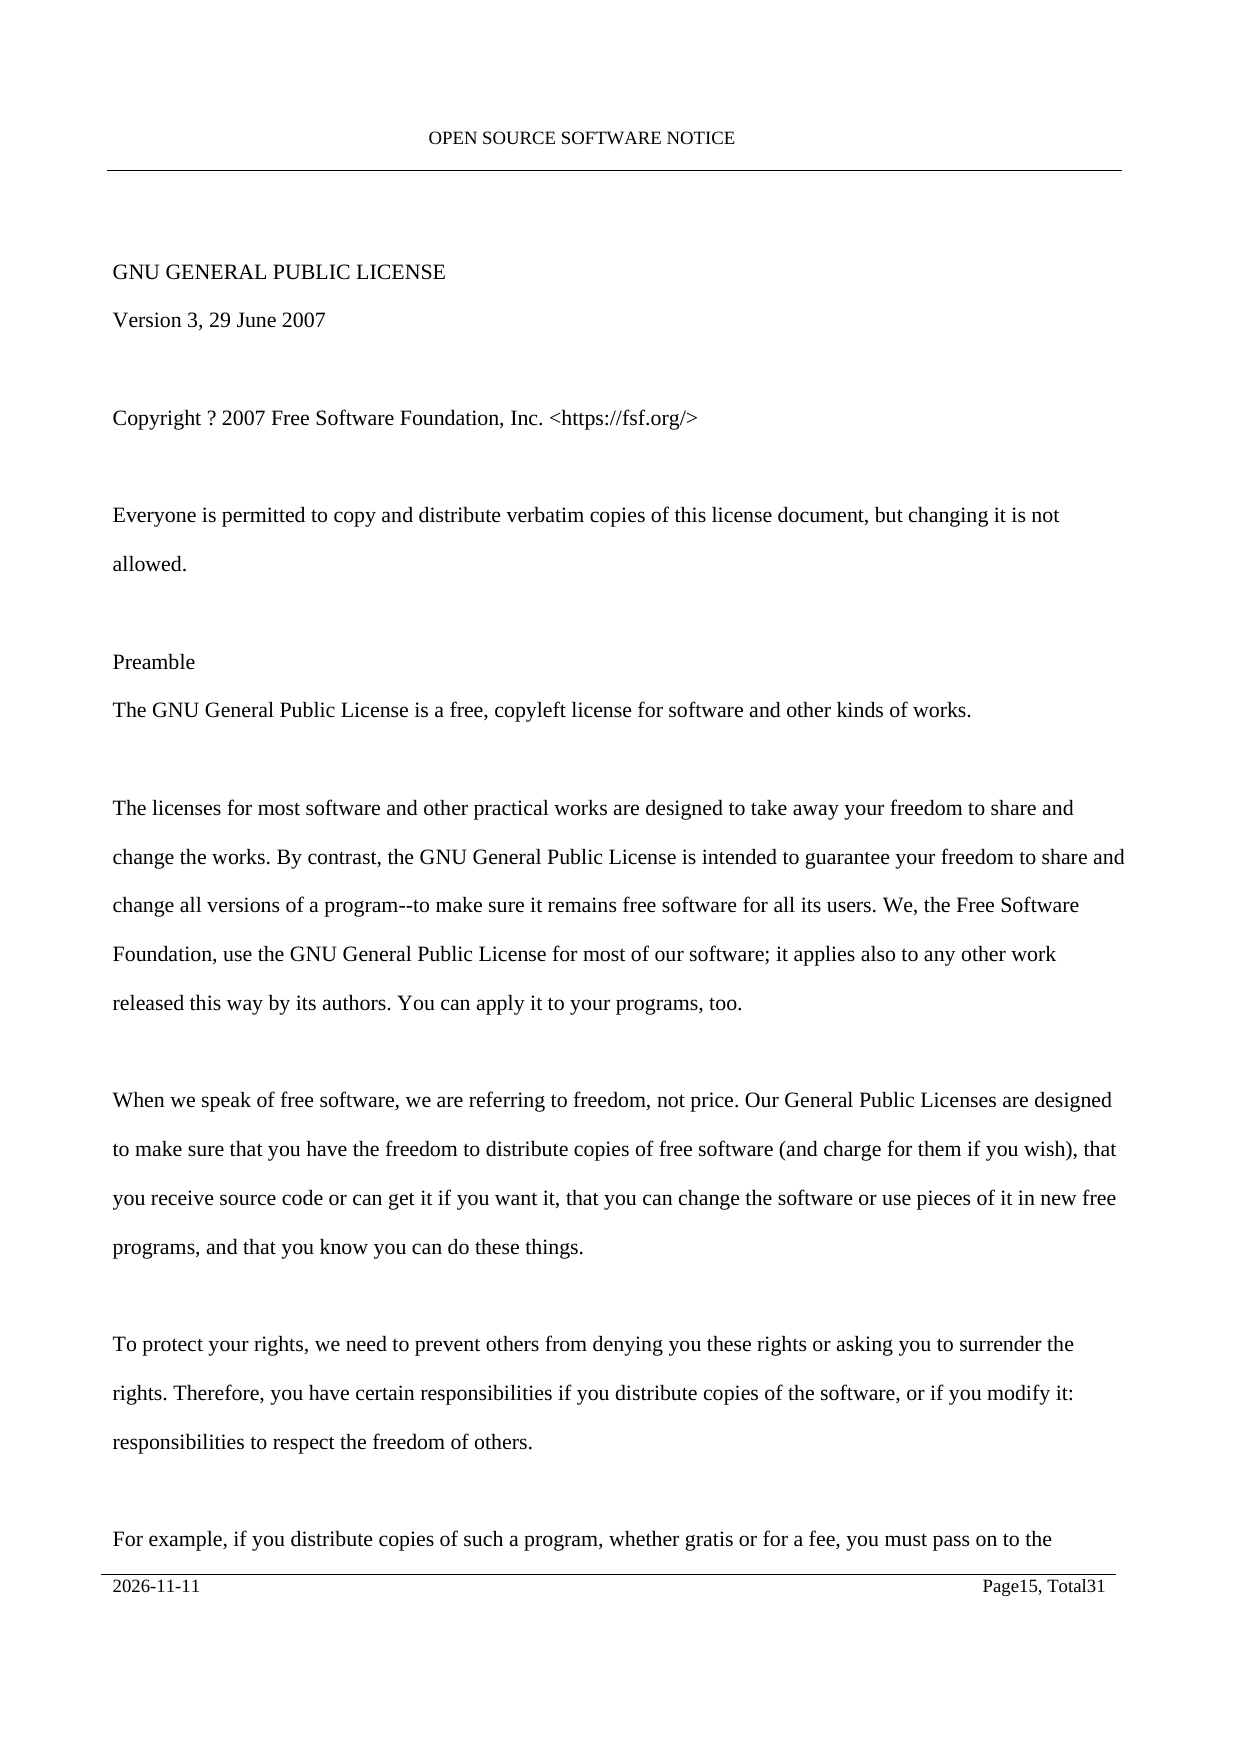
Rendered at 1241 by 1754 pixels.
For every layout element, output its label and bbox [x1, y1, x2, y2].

text [112, 206, 1128, 1555]
